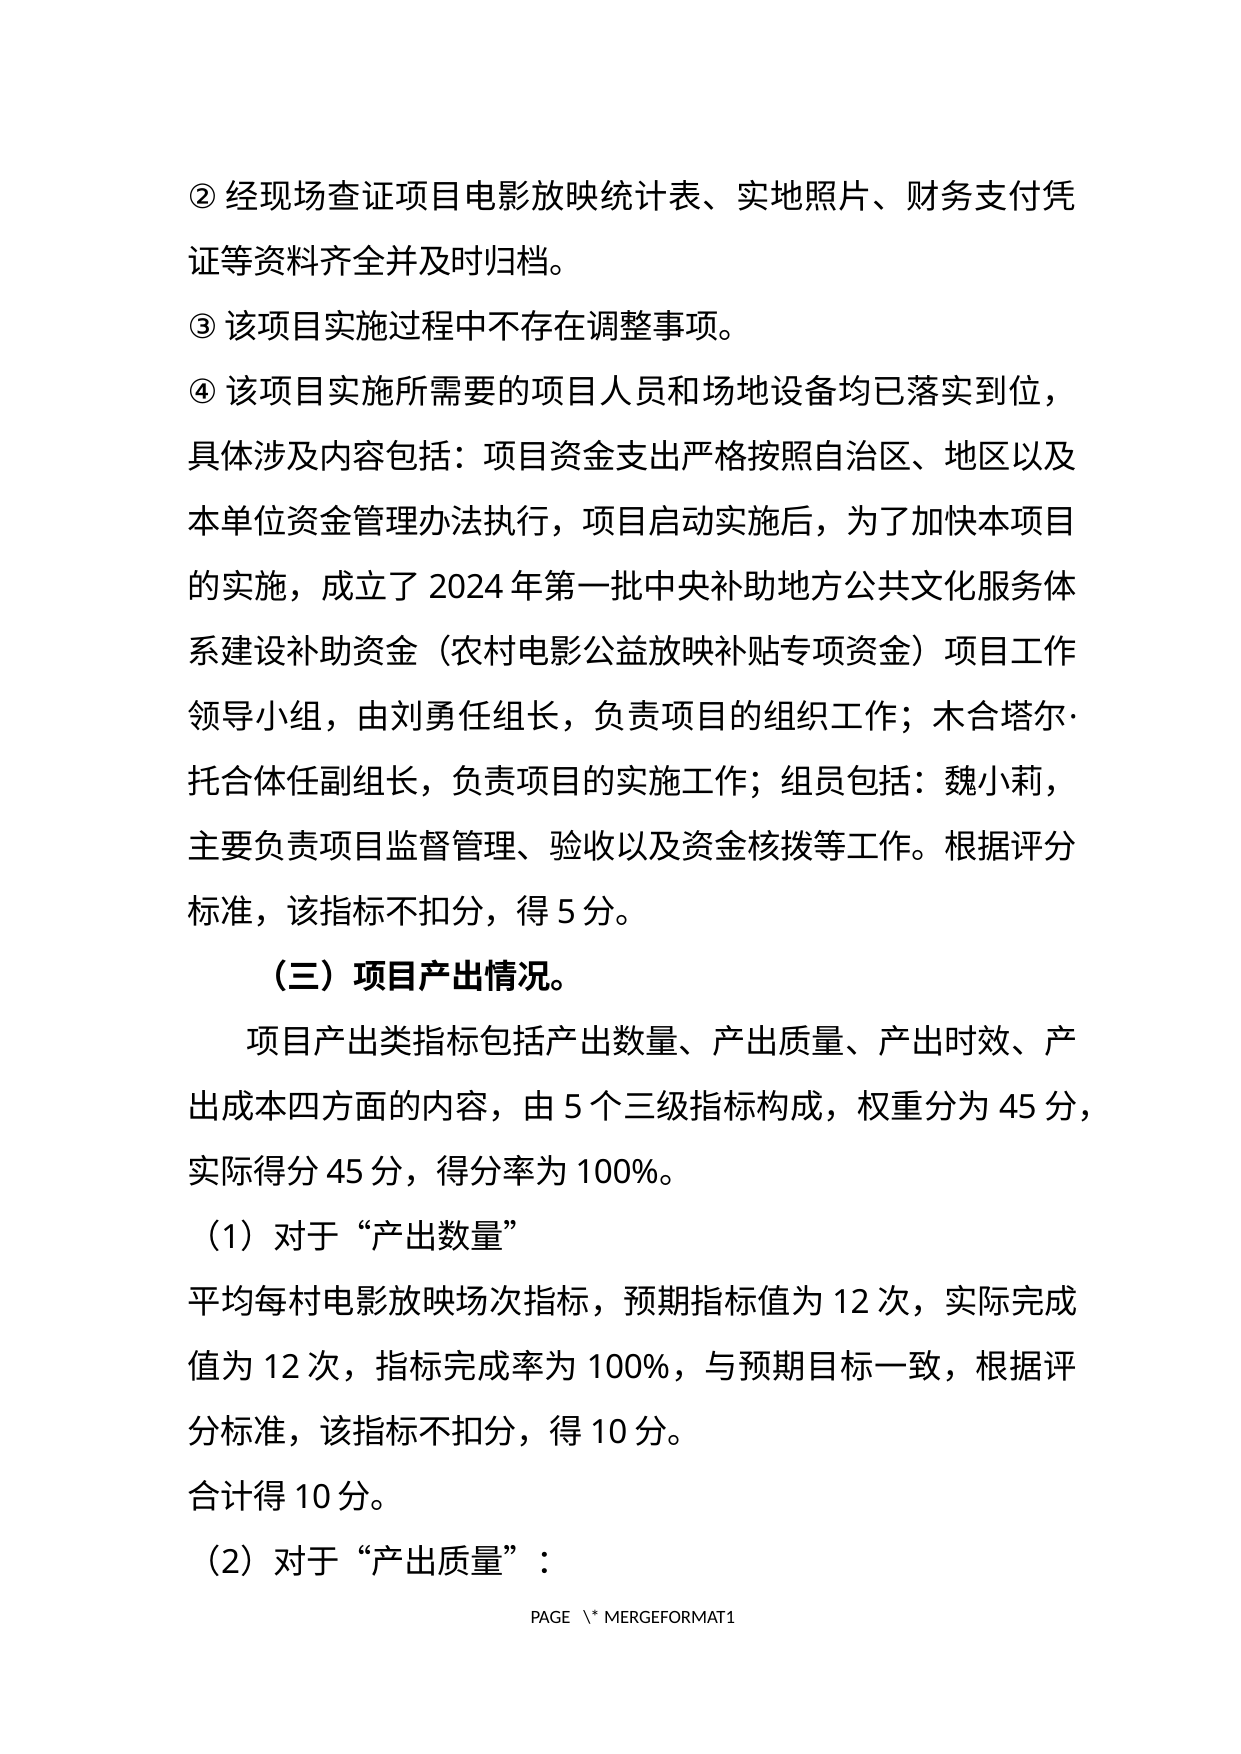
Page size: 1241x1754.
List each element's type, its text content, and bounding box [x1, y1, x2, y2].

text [187, 1007, 1078, 1592]
text （三）项目产出情况。 [187, 942, 1078, 1007]
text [187, 162, 1078, 942]
